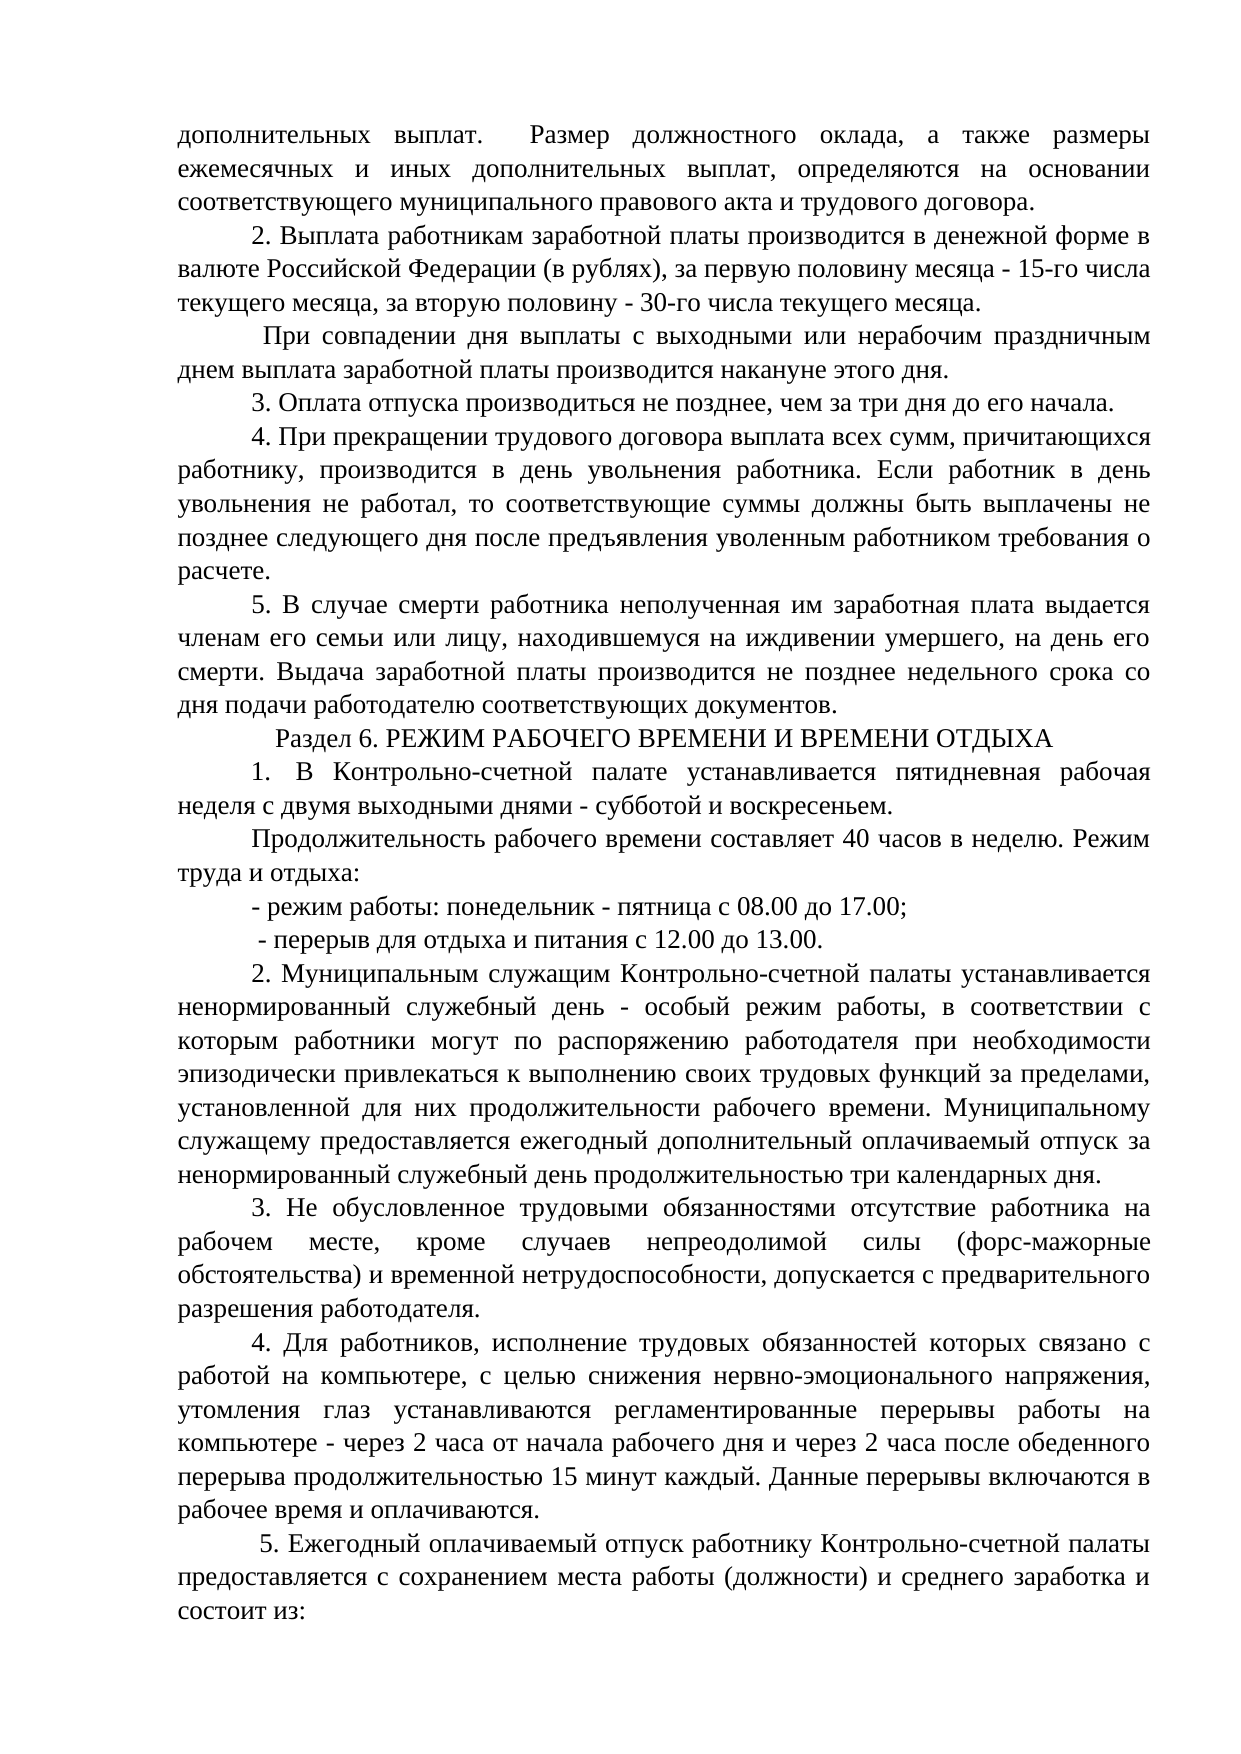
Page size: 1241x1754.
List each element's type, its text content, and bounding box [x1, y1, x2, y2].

text 2. Муниципальным служащим Контрольно-счетной палаты устанавливается ненормированный служебный день - особый режим работы, в соответствии с которым работники могут по распоряжению работодателя при необходимости эпизодически привлекаться к выполнению своих трудовых функций за пределами, установленной для них продолжительности рабочего времени. Муниципальному служащему предоставляется ежегодный дополнительный оплачиваемый отпуск за ненормированный служебный день продолжительностью три календарных дня. [177, 957, 1152, 1189]
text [177, 118, 1152, 216]
text Раздел 6. РЕЖИМ РАБОЧЕГО ВРЕМЕНИ И ВРЕМЕНИ ОТДЫХА [177, 722, 1152, 753]
text 3. Оплата отпуска производиться не позднее, чем за три дня до его начала. [177, 386, 1152, 418]
list В Контрольно-счетной палате устанавливается пятидневная рабочая неделя с двумя выходными днями - субботой и воскресеньем. [177, 755, 1152, 820]
text 2. Выплата работникам заработной платы производится в денежной форме в валюте Российской Федерации (в рублях), за первую половину месяца - 15-го числа текущего месяца, за вторую половину - 30-го числа текущего месяца. [177, 219, 1152, 317]
list - перерыв для отдыха и питания с 12.00 до 13.00. [177, 923, 1152, 954]
text 5. Ежегодный оплачиваемый отпуск работнику Контрольно-счетной палаты предоставляется с сохранением места работы (должности) и среднего заработка и состоит из: [177, 1527, 1152, 1625]
text 4. При прекращении трудового договора выплата всех сумм, причитающихся работнику, производится в день увольнения работника. Если работник в день увольнения не работал, то соответствующие суммы должны быть выплачены не позднее следующего дня после предъявления уволенным работником требования о расчете. [177, 420, 1152, 585]
text 4. Для работников, исполнение трудовых обязанностей которых связано с работой на компьютере, с целью снижения нервно-эмоционального напряжения, утомления глаз устанавливаются регламентированные перерывы работы на компьютере - через 2 часа от начала рабочего дня и через 2 часа после обеденного перерыва продолжительностью 15 минут каждый. Данные перерывы включаются в рабочее время и оплачиваются. [177, 1326, 1152, 1524]
list - режим работы: понедельник - пятница с 08.00 до 17.00; [177, 889, 1152, 921]
list Продолжительность рабочего времени составляет 40 часов в неделю. Режим труда и отдыха: [177, 822, 1152, 887]
text 5. В случае смерти работника неполученная им заработная плата выдается членам его семьи или лицу, находившемуся на иждивении умершего, на день его смерти. Выдача заработной платы производится не позднее недельного срока со дня подачи работодателю соответствующих документов. [177, 588, 1152, 719]
text 3. Не обусловленное трудовыми обязанностями отсутствие работника на рабочем месте, кроме случаев непреодолимой силы (форс-мажорные обстоятельства) и временной нетрудоспособности, допускается с предварительного разрешения работодателя. [177, 1191, 1152, 1323]
text При совпадении дня выплаты с выходными или нерабочим праздничным днем выплата заработной платы производится накануне этого дня. [177, 319, 1152, 384]
